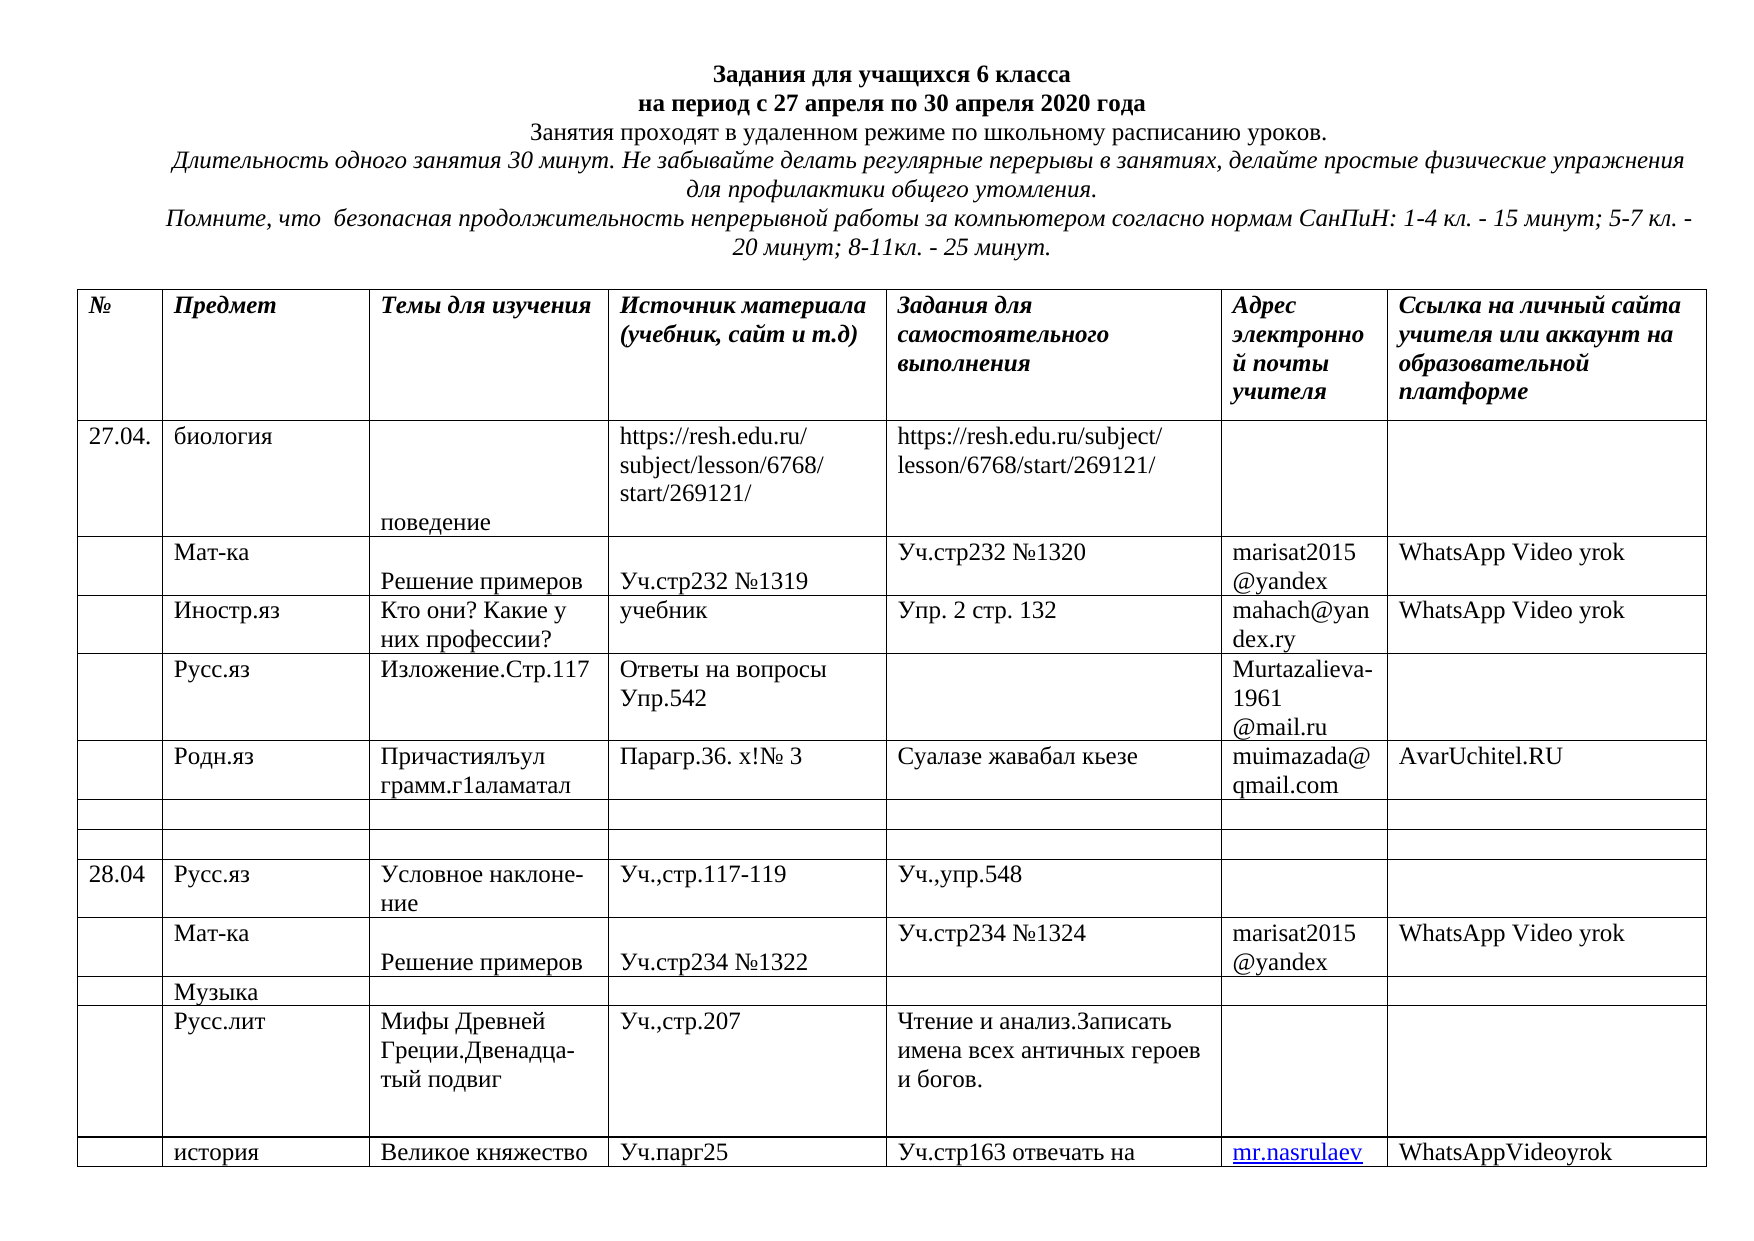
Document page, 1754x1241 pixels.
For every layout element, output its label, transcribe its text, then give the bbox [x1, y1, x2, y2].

table_cell Парагр.36. х!№ 3 [609, 741, 886, 799]
table_cell история [163, 1138, 369, 1166]
table_cell [887, 830, 1221, 858]
table_cell 27.04. [78, 421, 162, 536]
table_cell WhatsApp Video yrok [1388, 537, 1706, 594]
table_cell [78, 1006, 162, 1136]
table_cell Уч.стр232 №1320 [887, 537, 1221, 594]
table_cell [887, 654, 1221, 740]
table_cell [1222, 1006, 1387, 1136]
table_cell [1388, 421, 1706, 536]
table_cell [370, 1138, 608, 1166]
table_cell [78, 1138, 162, 1166]
table_cell Суалазе жавабал кьезе [887, 741, 1221, 799]
table_cell [78, 741, 162, 799]
table_header Адрес электронной почты учителя [1222, 290, 1387, 420]
table_cell Русс.яз [163, 654, 369, 740]
table_cell [163, 800, 369, 829]
table_cell [887, 977, 1221, 1005]
text на период с 27 апреля по 30 апреля 2020 года [89, 88, 1695, 117]
table_cell Решение примеров [370, 918, 608, 976]
table_cell Родн.яз [163, 741, 369, 799]
table_cell Murtazalieva- 1961@mail.ru [1222, 654, 1387, 740]
table_cell [370, 830, 608, 858]
table_cell учебник [609, 596, 886, 653]
table_cell Мифы Древней Греции.Двенадца- тый подвиг [370, 1006, 608, 1136]
table_cell Изложение.Стр.117 [370, 654, 608, 740]
table_cell [887, 800, 1221, 829]
table_cell Упр. 2 стр. 132 [887, 596, 1221, 653]
table_cell [1222, 800, 1387, 829]
table_cell [1388, 830, 1706, 858]
table_cell поведение [370, 421, 608, 536]
table_cell [1222, 421, 1387, 536]
text Занятия проходят в удаленном режиме по школьному расписанию уроков. [89, 117, 1695, 145]
table_header Темы для изучения [370, 290, 608, 420]
table_cell Чтение и анализ.Записать имена всех античных героев и богов. [887, 1006, 1221, 1136]
table_header Предмет [163, 290, 369, 420]
table_cell [78, 800, 162, 829]
table_cell [78, 537, 162, 594]
table_cell [370, 977, 608, 1005]
table_cell Уч.,упр.548 [887, 860, 1221, 917]
table_cell marisat2015@yandex [1222, 918, 1387, 976]
table_cell WhatsAppVideoyrok [1388, 1138, 1706, 1166]
table_cell [1388, 977, 1706, 1005]
table_cell Мат-ка [163, 537, 369, 594]
table_cell Уч.стр234 №1324 [887, 918, 1221, 976]
table_cell [78, 654, 162, 740]
table_cell [370, 800, 608, 829]
text Задания для учащихся 6 класса [89, 59, 1695, 88]
table_cell AvarUchitel.RU [1388, 741, 1706, 799]
table_cell Уч.,стр.117-119 [609, 860, 886, 917]
text Длительность одного занятия 30 минут. Не забывайте делать регулярные перерывы в занятиях, делайте простые физические упражнения для профилактики общего утомления. [89, 145, 1695, 203]
table_cell mahach@yandex.ry [1222, 596, 1387, 653]
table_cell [887, 1138, 1221, 1166]
table_cell [78, 977, 162, 1005]
table_header Задания для самостоятельного выполнения [887, 290, 1221, 420]
table_cell Уч.стр234 №1322 [609, 918, 886, 976]
table_cell Уч.,стр.207 [609, 1006, 886, 1136]
table_cell Иностр.яз [163, 596, 369, 653]
table_cell [78, 830, 162, 858]
table_cell [1388, 654, 1706, 740]
table_cell https://resh.edu.ru/subject/lesson/6768/start/269121/ [609, 421, 886, 536]
table_cell 28.04 [78, 860, 162, 917]
table_cell [609, 830, 886, 858]
table_header Ссылка на личный сайта учителя или аккаунт на образовательной платформе [1388, 290, 1706, 420]
table_cell Ответы на вопросы Упр.542 [609, 654, 886, 740]
table_cell https://resh.edu.ru/subject/lesson/6768/start/269121/ [887, 421, 1221, 536]
table_cell WhatsApp Video yrok [1388, 918, 1706, 976]
table_cell [1222, 860, 1387, 917]
table_cell [1222, 830, 1387, 858]
table_cell Русс.яз [163, 860, 369, 917]
text Помните, что безопасная продолжительность непрерывной работы за компьютером согласно нормам СанПиН: 1-4 кл. - 15 минут; 5-7 кл. - 20 минут; 8-11кл. - 25 минут. [89, 203, 1695, 260]
table_header № [78, 290, 162, 420]
table_cell Мат-ка [163, 918, 369, 976]
table_cell [1388, 860, 1706, 917]
table_cell marisat2015@yandex [1222, 537, 1387, 594]
table_cell [163, 830, 369, 858]
table_cell [1388, 800, 1706, 829]
table_cell Кто они? Какие у них профессии? [370, 596, 608, 653]
table_cell [78, 596, 162, 653]
table_cell Русс.лит [163, 1006, 369, 1136]
table_cell биология [163, 421, 369, 536]
table_cell Условное наклоне- ние [370, 860, 608, 917]
table_cell [609, 977, 886, 1005]
table_header Источник материала (учебник, сайт и т.д) [609, 290, 886, 420]
table_cell Решение примеров [370, 537, 608, 594]
table_cell [1388, 1006, 1706, 1136]
table_cell Причастиялъул грамм.г1аламатал [370, 741, 608, 799]
table_cell [78, 918, 162, 976]
table_cell Уч.парг25 [609, 1138, 886, 1166]
table_cell muimazada@qmail.com [1222, 741, 1387, 799]
table_cell [1222, 977, 1387, 1005]
table_cell Уч.стр232 №1319 [609, 537, 886, 594]
table_cell Музыка [163, 977, 369, 1005]
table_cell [1222, 1138, 1387, 1166]
table_cell WhatsApp Video yrok [1388, 596, 1706, 653]
table_cell [609, 800, 886, 829]
